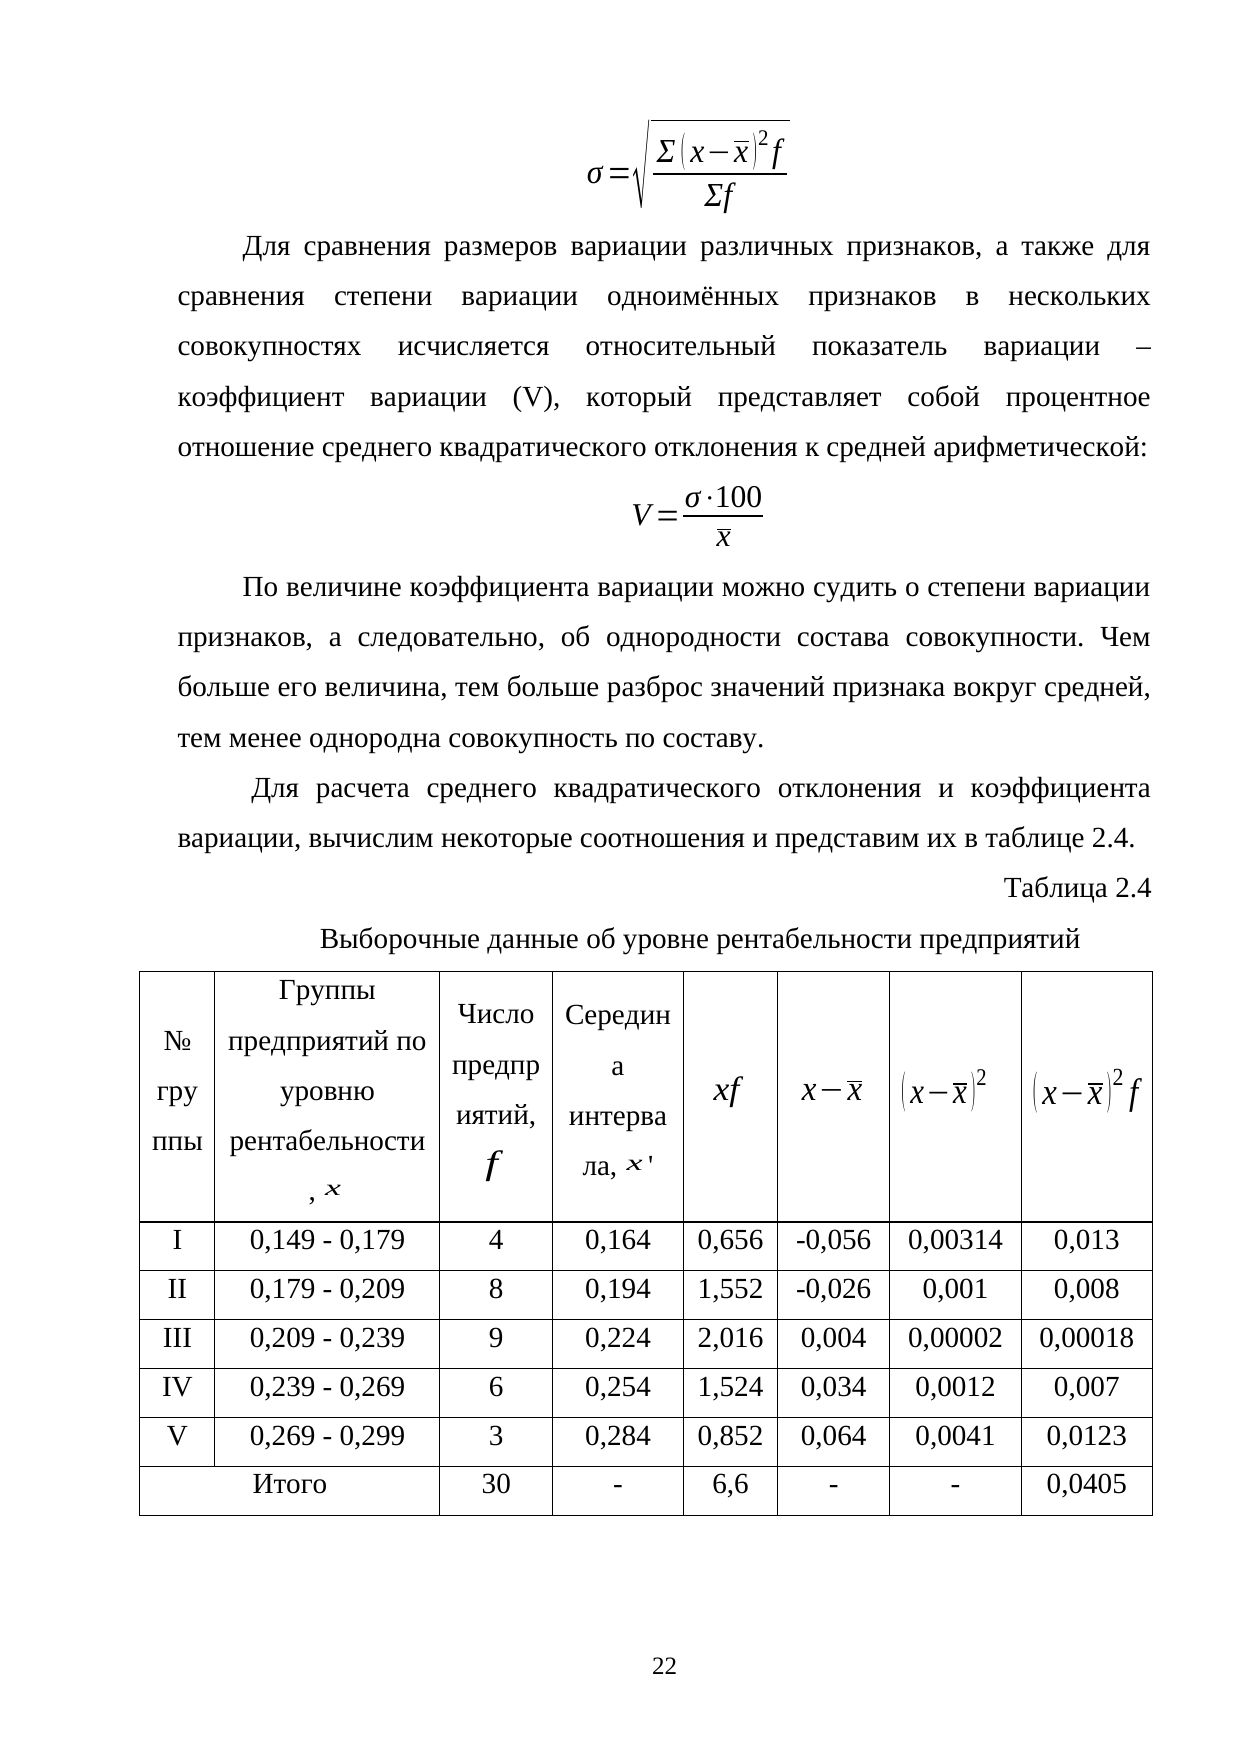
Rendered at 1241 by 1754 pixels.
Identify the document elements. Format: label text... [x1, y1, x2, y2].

text По величине коэффициента вариации можно судить о степени вариации признаков, а следовательно, об однородности состава совокупности. Чем больше его величина, тем больше разброс значений признака вокруг средней, тем менее однородна совокупность по составу. [177, 569, 1152, 753]
table_cell 6,6 [684, 1467, 777, 1514]
table_cell 0,194 [553, 1271, 683, 1319]
table_cell 0,0123 [1022, 1418, 1152, 1466]
table_cell 1,524 [684, 1369, 777, 1417]
table_cell 0,239 - 0,269 [215, 1369, 439, 1417]
table_cell V [140, 1418, 214, 1466]
table_cell - [553, 1467, 683, 1514]
table_cell II [140, 1271, 214, 1319]
table_cell 0,179 - 0,209 [215, 1271, 439, 1319]
table_cell 9 [440, 1320, 552, 1368]
table_header [778, 972, 889, 1221]
text Выборочные данные об уровне рентабельности предприятий [183, 921, 1152, 954]
table_header Середина интервала, ' [553, 972, 683, 1221]
table_cell 1,552 [684, 1271, 777, 1319]
table_cell 0,0012 [890, 1369, 1021, 1417]
table_cell 6 [440, 1369, 552, 1417]
table_cell 0,064 [778, 1418, 889, 1466]
table_header [684, 972, 777, 1221]
table_cell -0,056 [778, 1223, 889, 1270]
table_cell 0,209 - 0,239 [215, 1320, 439, 1368]
table_cell 8 [440, 1271, 552, 1319]
table_cell 0,034 [778, 1369, 889, 1417]
table_cell 2,016 [684, 1320, 777, 1368]
table_header № группы [140, 972, 214, 1221]
table_cell 0,013 [1022, 1223, 1152, 1270]
table_cell 3 [440, 1418, 552, 1466]
table_cell 0,0405 [1022, 1467, 1152, 1514]
table_header [890, 972, 1021, 1221]
text Для сравнения размеров вариации различных признаков, а также для сравнения степени вариации одноимённых признаков в нескольких совокупностях исчисляется относительный показатель вариации – коэффициент вариации (V), который представляет собой процентное отношение среднего квадратического отклонения к средней арифметической: [177, 228, 1152, 463]
table_cell 0,269 - 0,299 [215, 1418, 439, 1466]
table_cell IV [140, 1369, 214, 1417]
table_cell 0,001 [890, 1271, 1021, 1319]
table_header [1022, 972, 1152, 1221]
table_cell 0,00018 [1022, 1320, 1152, 1368]
text Для расчета среднего квадратического отклонения и коэффициента вариации, вычислим некоторые соотношения и представим их в таблице 2.4. [177, 770, 1152, 854]
table_header Группы предприятий по уровню рентабельности, [215, 972, 439, 1221]
table_cell I [140, 1223, 214, 1270]
table_cell 0,656 [684, 1223, 777, 1270]
table_cell 0,00002 [890, 1320, 1021, 1368]
table_cell 0,004 [778, 1320, 889, 1368]
table_cell 0,224 [553, 1320, 683, 1368]
table_cell 0,007 [1022, 1369, 1152, 1417]
table_cell 0,0041 [890, 1418, 1021, 1466]
table_cell 0,00314 [890, 1223, 1021, 1270]
table_cell Итого [140, 1467, 439, 1514]
text Таблица 2.4 [183, 871, 1152, 904]
table_cell 0,254 [553, 1369, 683, 1417]
table_cell - [890, 1467, 1021, 1514]
table_header Число предприятий, [440, 972, 552, 1221]
table_cell III [140, 1320, 214, 1368]
table_cell -0,026 [778, 1271, 889, 1319]
table_cell - [778, 1467, 889, 1514]
table_cell 0,164 [553, 1223, 683, 1270]
table_cell 0,149 - 0,179 [215, 1223, 439, 1270]
table_cell 4 [440, 1223, 552, 1270]
table_cell 0,284 [553, 1418, 683, 1466]
table_cell 30 [440, 1467, 552, 1514]
table_cell 0,852 [684, 1418, 777, 1466]
table_cell 0,008 [1022, 1271, 1152, 1319]
